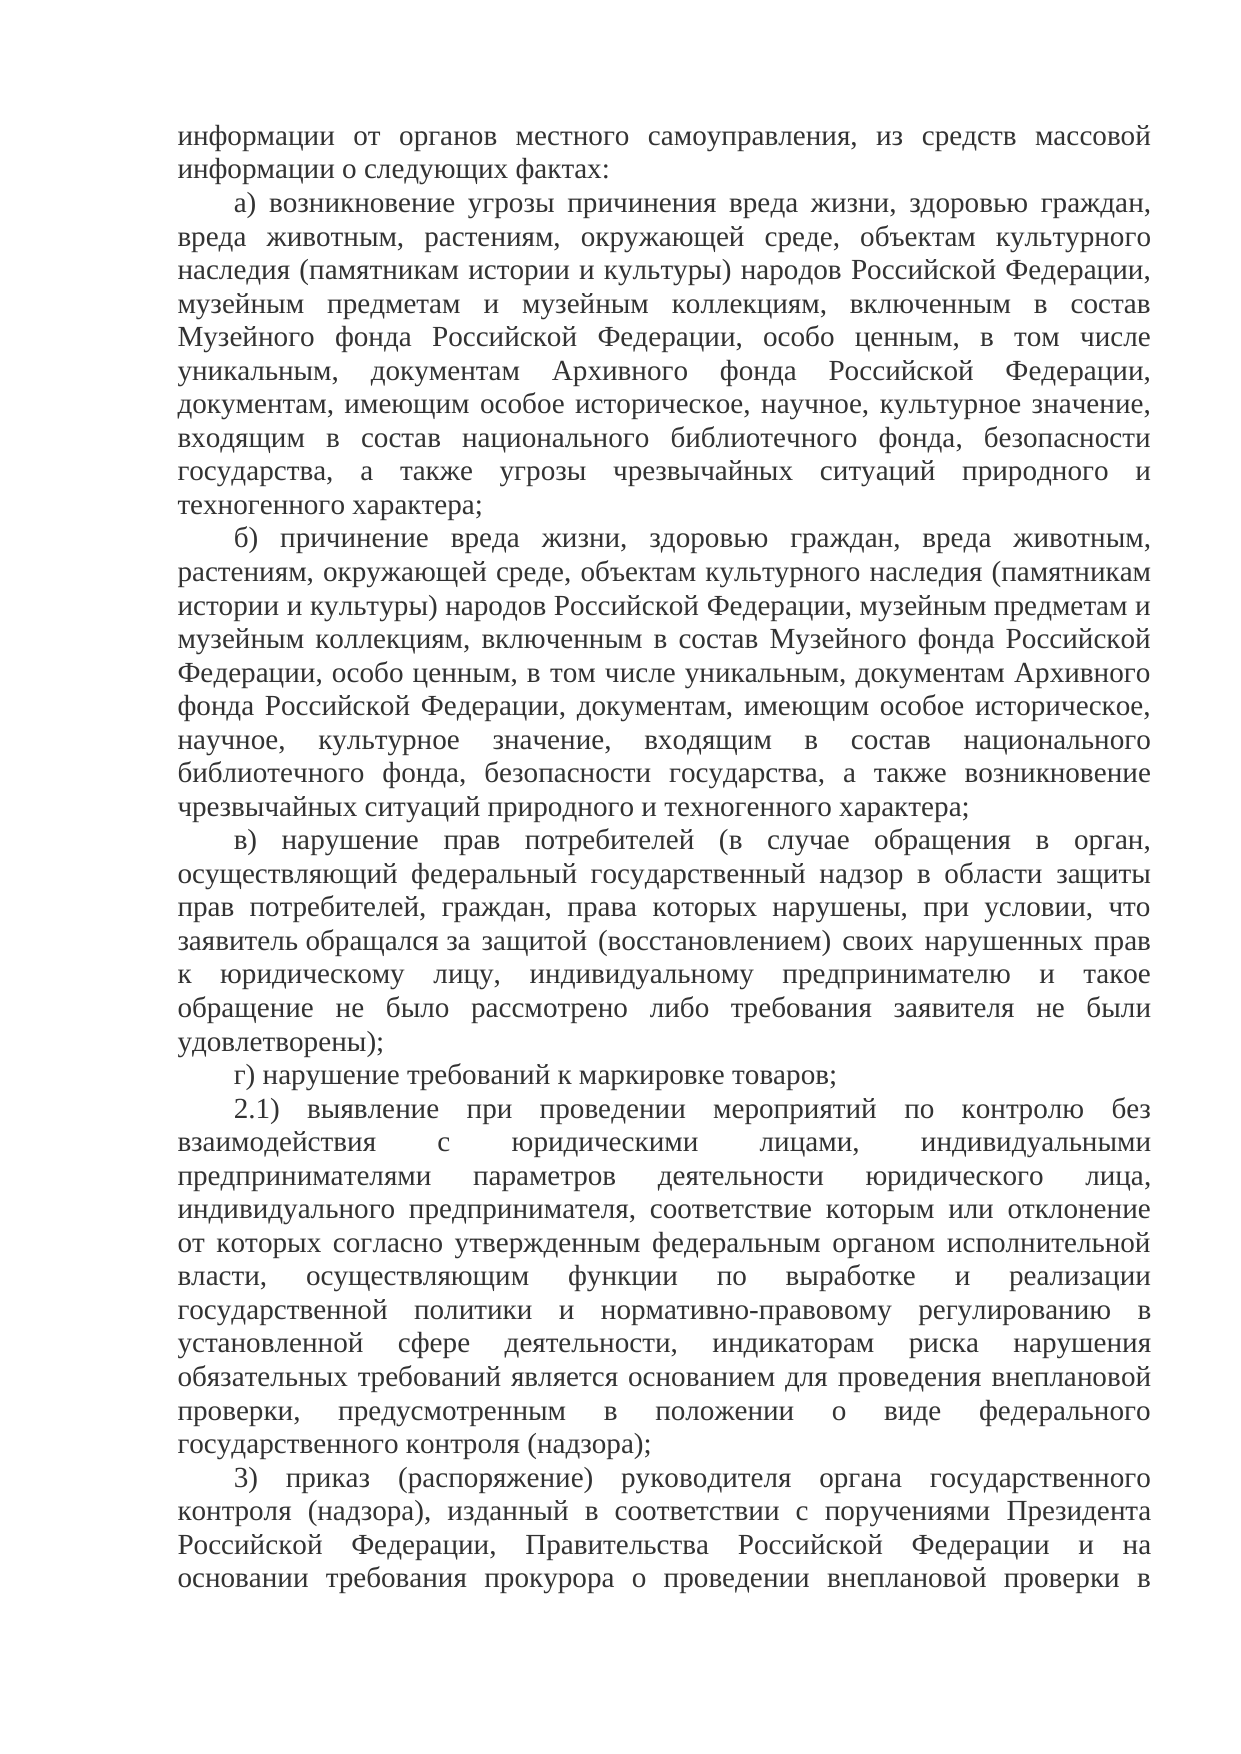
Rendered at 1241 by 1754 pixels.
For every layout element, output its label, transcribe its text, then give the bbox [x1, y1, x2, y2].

text а) возникновение угрозы причинения вреда жизни, здоровью граждан, вреда животным, растениям, окружающей среде, объектам культурного наследия (памятникам истории и культуры) народов Российской Федерации, музейным предметам и музейным коллекциям, включенным в состав Музейного фонда Российской Федерации, особо ценным, в том числе уникальным, документам Архивного фонда Российской Федерации, документам, имеющим особое историческое, научное, культурное значение, входящим в состав национального библиотечного фонда, безопасности государства, а также угрозы чрезвычайных ситуаций природного и техногенного характера; [177, 185, 1152, 521]
text в) нарушение прав потребителей (в случае обращения в орган, осуществляющий федеральный государственный надзор в области защиты прав потребителей, граждан, права которых нарушены, при условии, что заявитель обращался за защитой (восстановлением) своих нарушенных прав к юридическому лицу, индивидуальному предпринимателю и такое обращение не было рассмотрено либо требования заявителя не были удовлетворены); [177, 822, 1152, 1057]
text г) нарушение требований к маркировке товаров; [177, 1057, 1152, 1091]
text б) причинение вреда жизни, здоровью граждан, вреда животным, растениям, окружающей среде, объектам культурного наследия (памятникам истории и культуры) народов Российской Федерации, музейным предметам и музейным коллекциям, включенным в состав Музейного фонда Российской Федерации, особо ценным, в том числе уникальным, документам Архивного фонда Российской Федерации, документам, имеющим особое историческое, научное, культурное значение, входящим в состав национального библиотечного фонда, безопасности государства, а также возникновение чрезвычайных ситуаций природного и техногенного характера; [177, 521, 1152, 822]
text 2.1) выявление при проведении мероприятий по контролю без взаимодействия с юридическими лицами, индивидуальными предпринимателями параметров деятельности юридического лица, индивидуального предпринимателя, соответствие которым или отклонение от которых согласно утвержденным федеральным органом исполнительной власти, осуществляющим функции по выработке и реализации государственной политики и нормативно-правовому регулированию в установленной сфере деятельности, индикаторам риска нарушения обязательных требований является основанием для проведения внеплановой проверки, предусмотренным в положении о виде федерального государственного контроля (надзора); [177, 1091, 1152, 1460]
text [177, 118, 1152, 185]
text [177, 1460, 1152, 1594]
